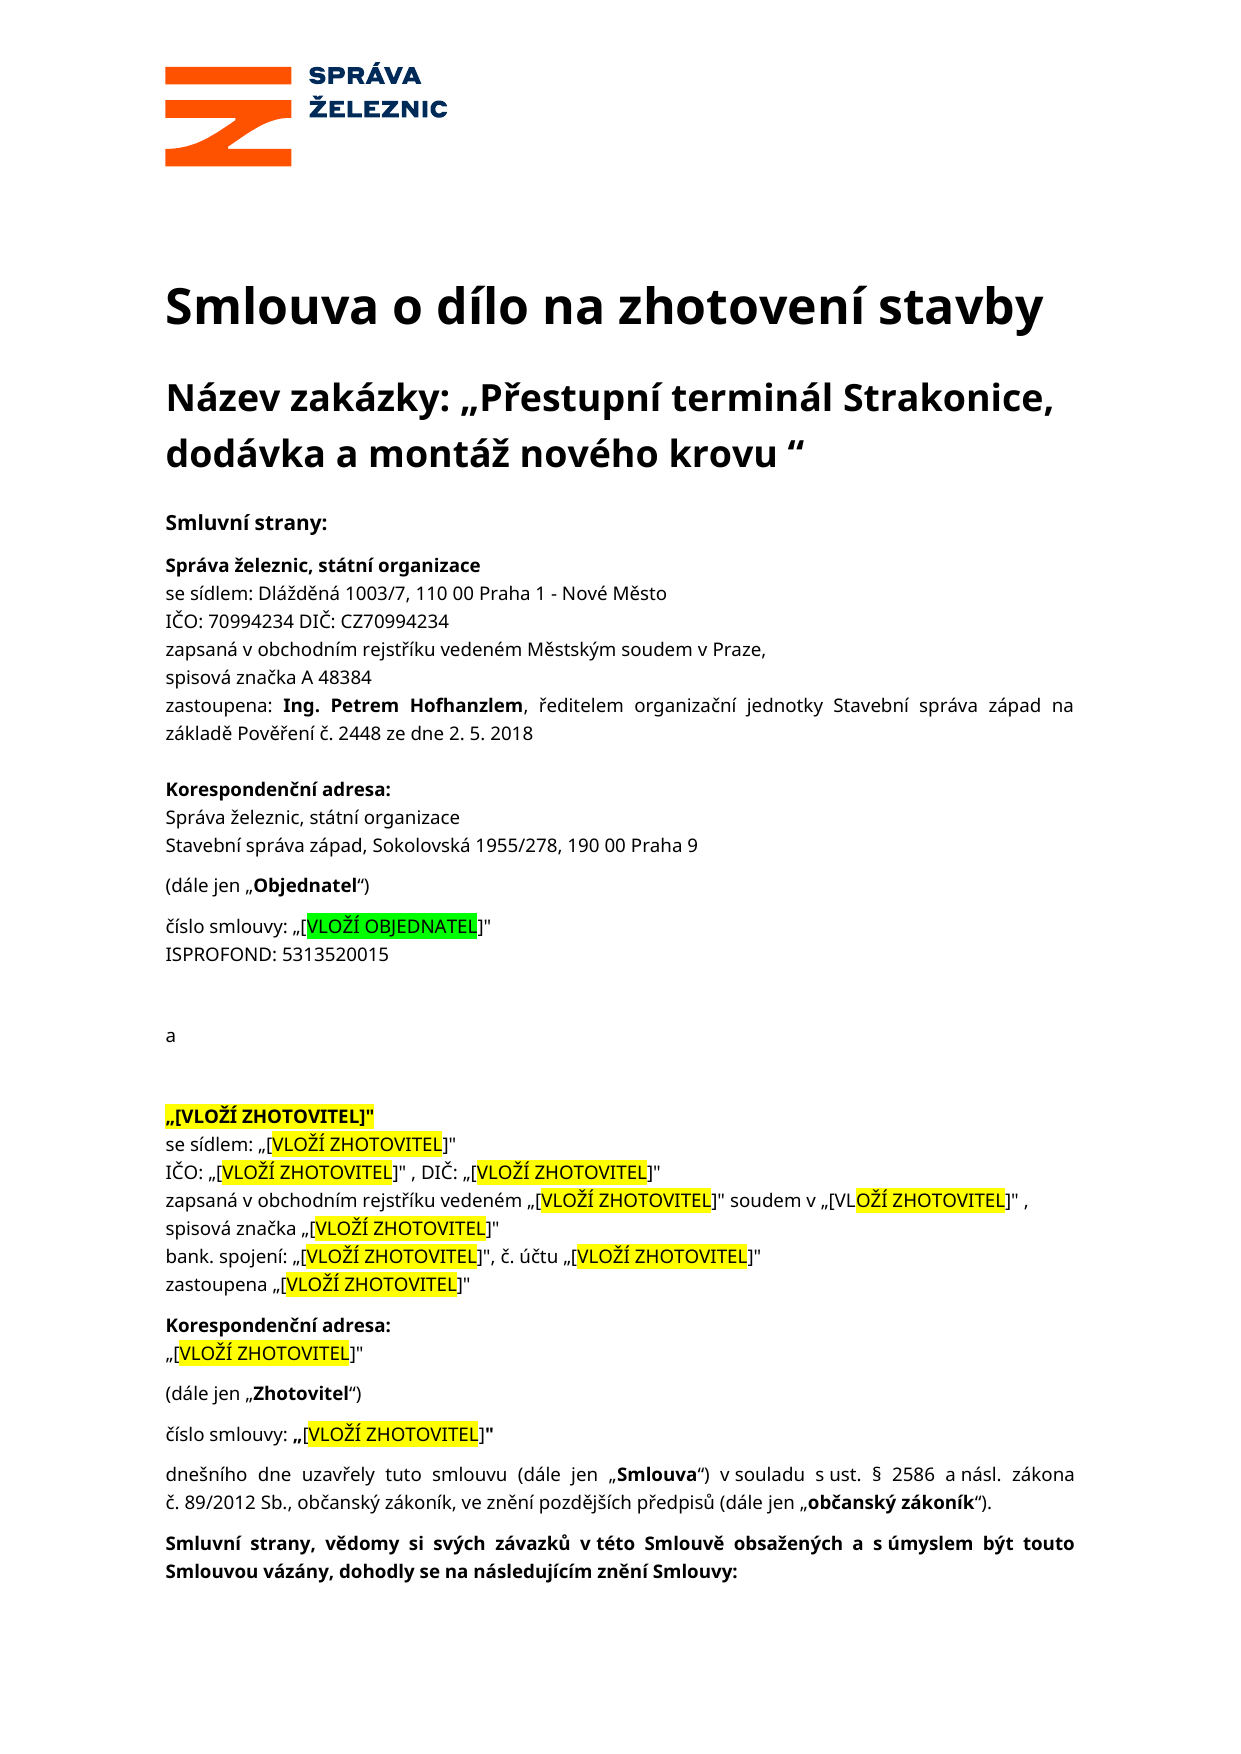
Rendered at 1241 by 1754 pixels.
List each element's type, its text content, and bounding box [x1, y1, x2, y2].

text spisová značka „[VLOŽÍ ZHOTOVITEL]" [165, 1216, 315, 1241]
text zastoupena: Ing. Petrem Hofhanzlem, ředitelem organizační jednotky Stavební správa západ na základě Pověření č. 2448 ze dne 2. 5. 2018 [165, 692, 1075, 746]
text dnešního dne uzavřely tuto smlouvu (dále jen „Smlouva“) v souladu s ust. § 2586 a násl. zákona č. 89/2012 Sb., občanský zákoník, ve znění pozdějších předpisů (dále jen „občanský zákoník“). [165, 1462, 1075, 1515]
text spisová značka A 48384 [165, 664, 1075, 690]
text a [165, 1022, 1075, 1048]
text Smlouva o dílo na zhotovení stavby [165, 271, 1075, 339]
text zapsaná v obchodním rejstříku vedeném „[VLOŽÍ ZHOTOVITEL]" soudem v „[VLOŽÍ ZHOTOVITEL]" , [165, 1187, 1075, 1213]
text ISPROFOND: 5313520015 [165, 941, 1075, 967]
text zastoupena „[VLOŽÍ ZHOTOVITEL]" [457, 1272, 1075, 1297]
text Správa železnic, státní organizace [165, 552, 1075, 578]
text se sídlem: „[VLOŽÍ ZHOTOVITEL]" [165, 1131, 272, 1157]
text Správa železnic, státní organizace [165, 804, 1075, 830]
text „[VLOŽÍ ZHOTOVITEL]" [349, 1340, 1075, 1366]
text bank. spojení: „[VLOŽÍ ZHOTOVITEL]", č. účtu „[VLOŽÍ ZHOTOVITEL]" [165, 1243, 1075, 1269]
text číslo smlouvy: „[VLOŽÍ ZHOTOVITEL]" [165, 1421, 308, 1447]
text IČO: „[VLOŽÍ ZHOTOVITEL]" , DIČ: „[VLOŽÍ ZHOTOVITEL]" [165, 1159, 1075, 1185]
text číslo smlouvy: „[VLOŽÍ ZHOTOVITEL]" [478, 1421, 1075, 1447]
text Smluvní strany: [165, 508, 1075, 537]
text Korespondenční adresa: [165, 776, 1075, 802]
text číslo smlouvy: „[VLOŽÍ OBJEDNATEL]" [165, 913, 307, 939]
text zastoupena „[VLOŽÍ ZHOTOVITEL]" [165, 1272, 286, 1297]
text Smluvní strany, vědomy si svých závazků v této Smlouvě obsažených a s úmyslem být touto Smlouvou vázány, dohodly se na následujícím znění Smlouvy: [165, 1530, 1075, 1584]
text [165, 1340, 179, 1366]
text zapsaná v obchodním rejstříku vedeném Městským soudem v Praze, [165, 636, 1075, 662]
text Stavební správa západ, Sokolovská 1955/278, 190 00 Praha 9 [165, 832, 1075, 858]
text Název zakázky: „Přestupní terminál Strakonice, dodávka a montáž nového krovu “ [165, 371, 1075, 478]
text „[VLOŽÍ ZHOTOVITEL]" [165, 1103, 1075, 1129]
text Korespondenční adresa: [165, 1312, 1075, 1338]
text (dále jen „Objednatel“) [165, 873, 1075, 898]
text se sídlem: „[VLOŽÍ ZHOTOVITEL]" [442, 1131, 1075, 1157]
text IČO: 70994234 DIČ: CZ70994234 [165, 608, 1075, 634]
text (dále jen „Zhotovitel“) [165, 1381, 1075, 1406]
text spisová značka „[VLOŽÍ ZHOTOVITEL]" [486, 1216, 1075, 1241]
text číslo smlouvy: „[VLOŽÍ OBJEDNATEL]" [477, 913, 1075, 939]
text se sídlem: Dlážděná 1003/7, 110 00 Praha 1 - Nové Město [165, 580, 1075, 606]
